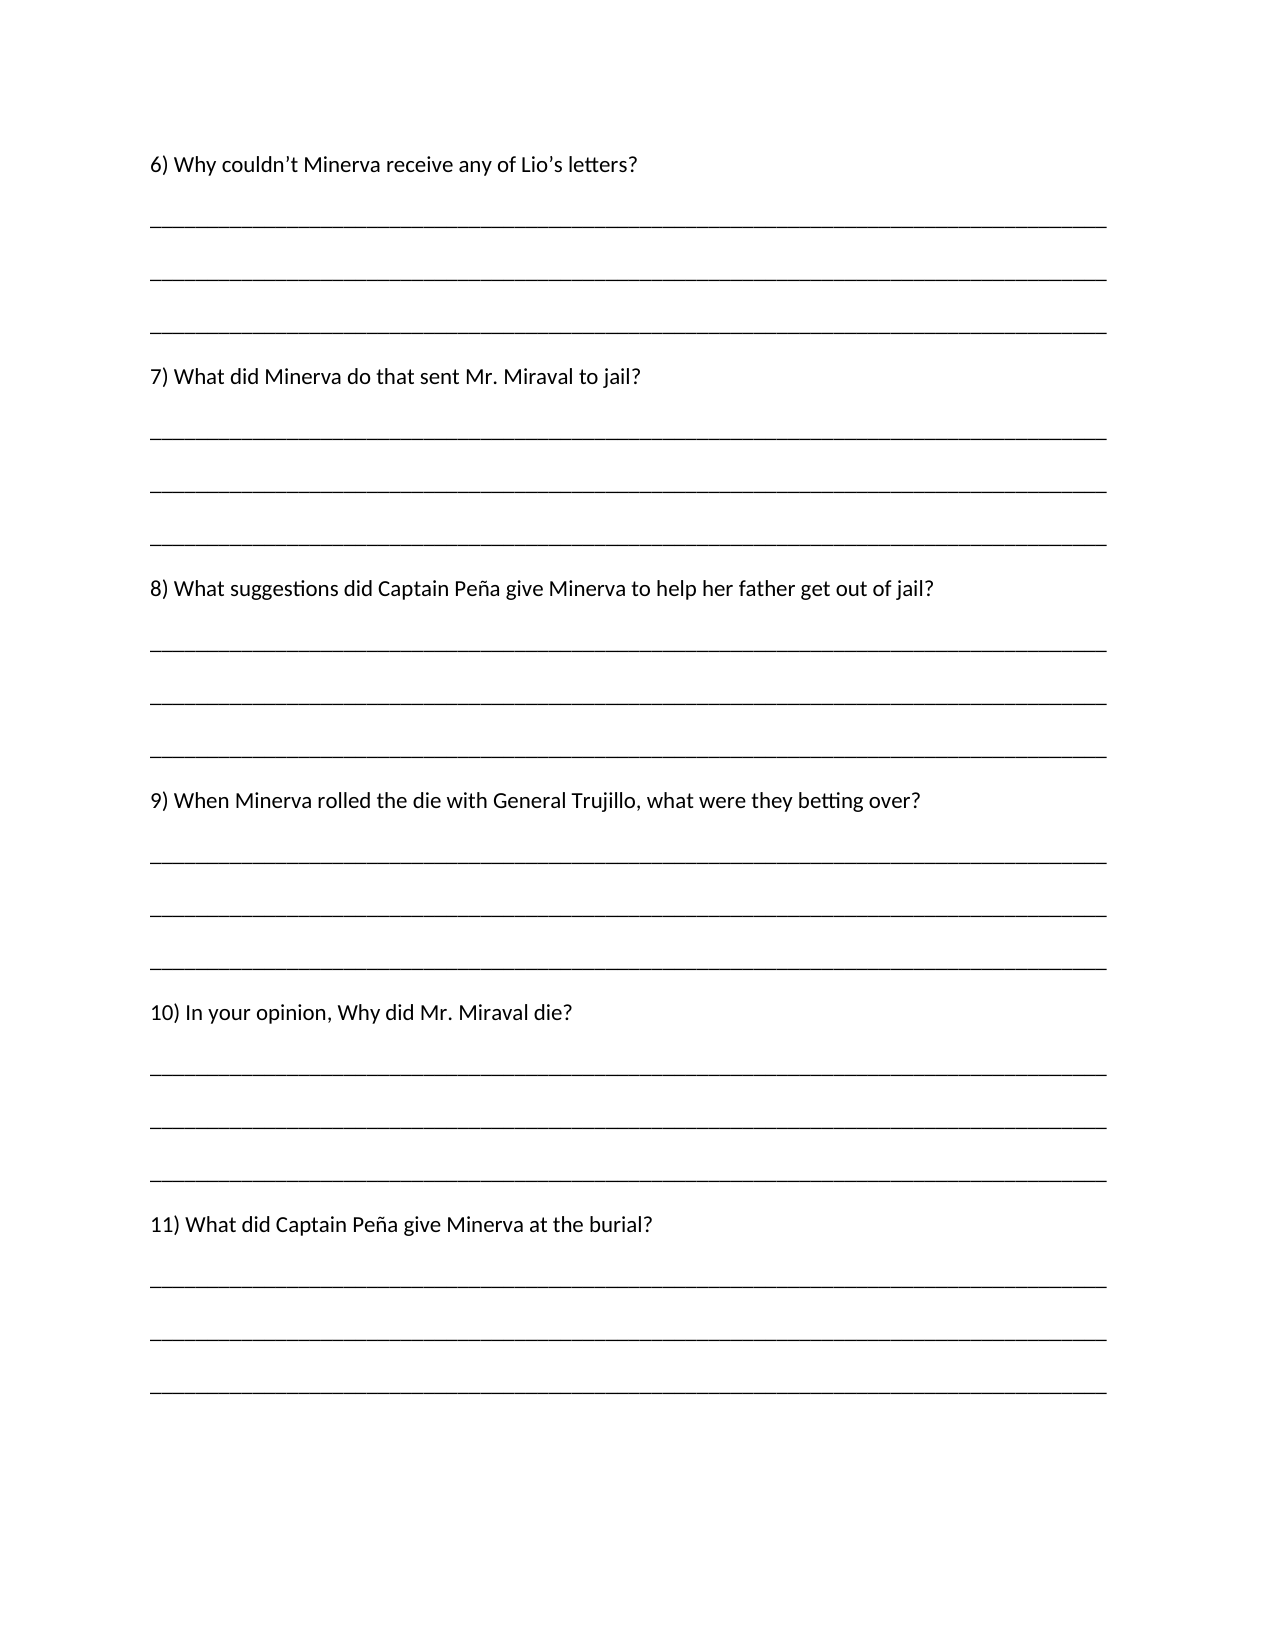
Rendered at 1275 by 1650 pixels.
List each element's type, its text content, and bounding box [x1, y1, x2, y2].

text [150, 1316, 1125, 1344]
text 6) Why couldn’t Minerva receive any of Lio’s letters? [150, 150, 1125, 178]
text ____________________________________________________________________________________ [150, 1051, 1125, 1079]
text 7) What did Minerva do that sent Mr. Miraval to jail? [150, 362, 1125, 390]
text ____________________________________________________________________________________ [150, 945, 1125, 973]
text 9) When Minerva rolled the die with General Trujillo, what were they betting over? [150, 786, 1125, 814]
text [150, 256, 1125, 284]
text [150, 203, 1125, 231]
text ____________________________________________________________________________________ [150, 309, 1125, 337]
text ____________________________________________________________________________________ [150, 733, 1125, 761]
text ____________________________________________________________________________________ [150, 415, 1125, 443]
text ____________________________________________________________________________________ [150, 1104, 1125, 1132]
text 11) What did Captain Peña give Minerva at the burial? [150, 1210, 1125, 1238]
text ____________________________________________________________________________________ [150, 521, 1125, 549]
text 8) What suggestions did Captain Peña give Minerva to help her father get out of jail? [150, 574, 1125, 602]
text ____________________________________________________________________________________ [150, 627, 1125, 655]
text 10) In your opinion, Why did Mr. Miraval die? [150, 998, 1125, 1026]
text ____________________________________________________________________________________ [150, 468, 1125, 496]
text ____________________________________________________________________________________ [150, 1263, 1125, 1291]
text ____________________________________________________________________________________ [150, 839, 1125, 867]
text ____________________________________________________________________________________ [150, 892, 1125, 920]
text ____________________________________________________________________________________ [150, 1157, 1125, 1185]
text ____________________________________________________________________________________ [150, 680, 1125, 708]
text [150, 1369, 1125, 1397]
